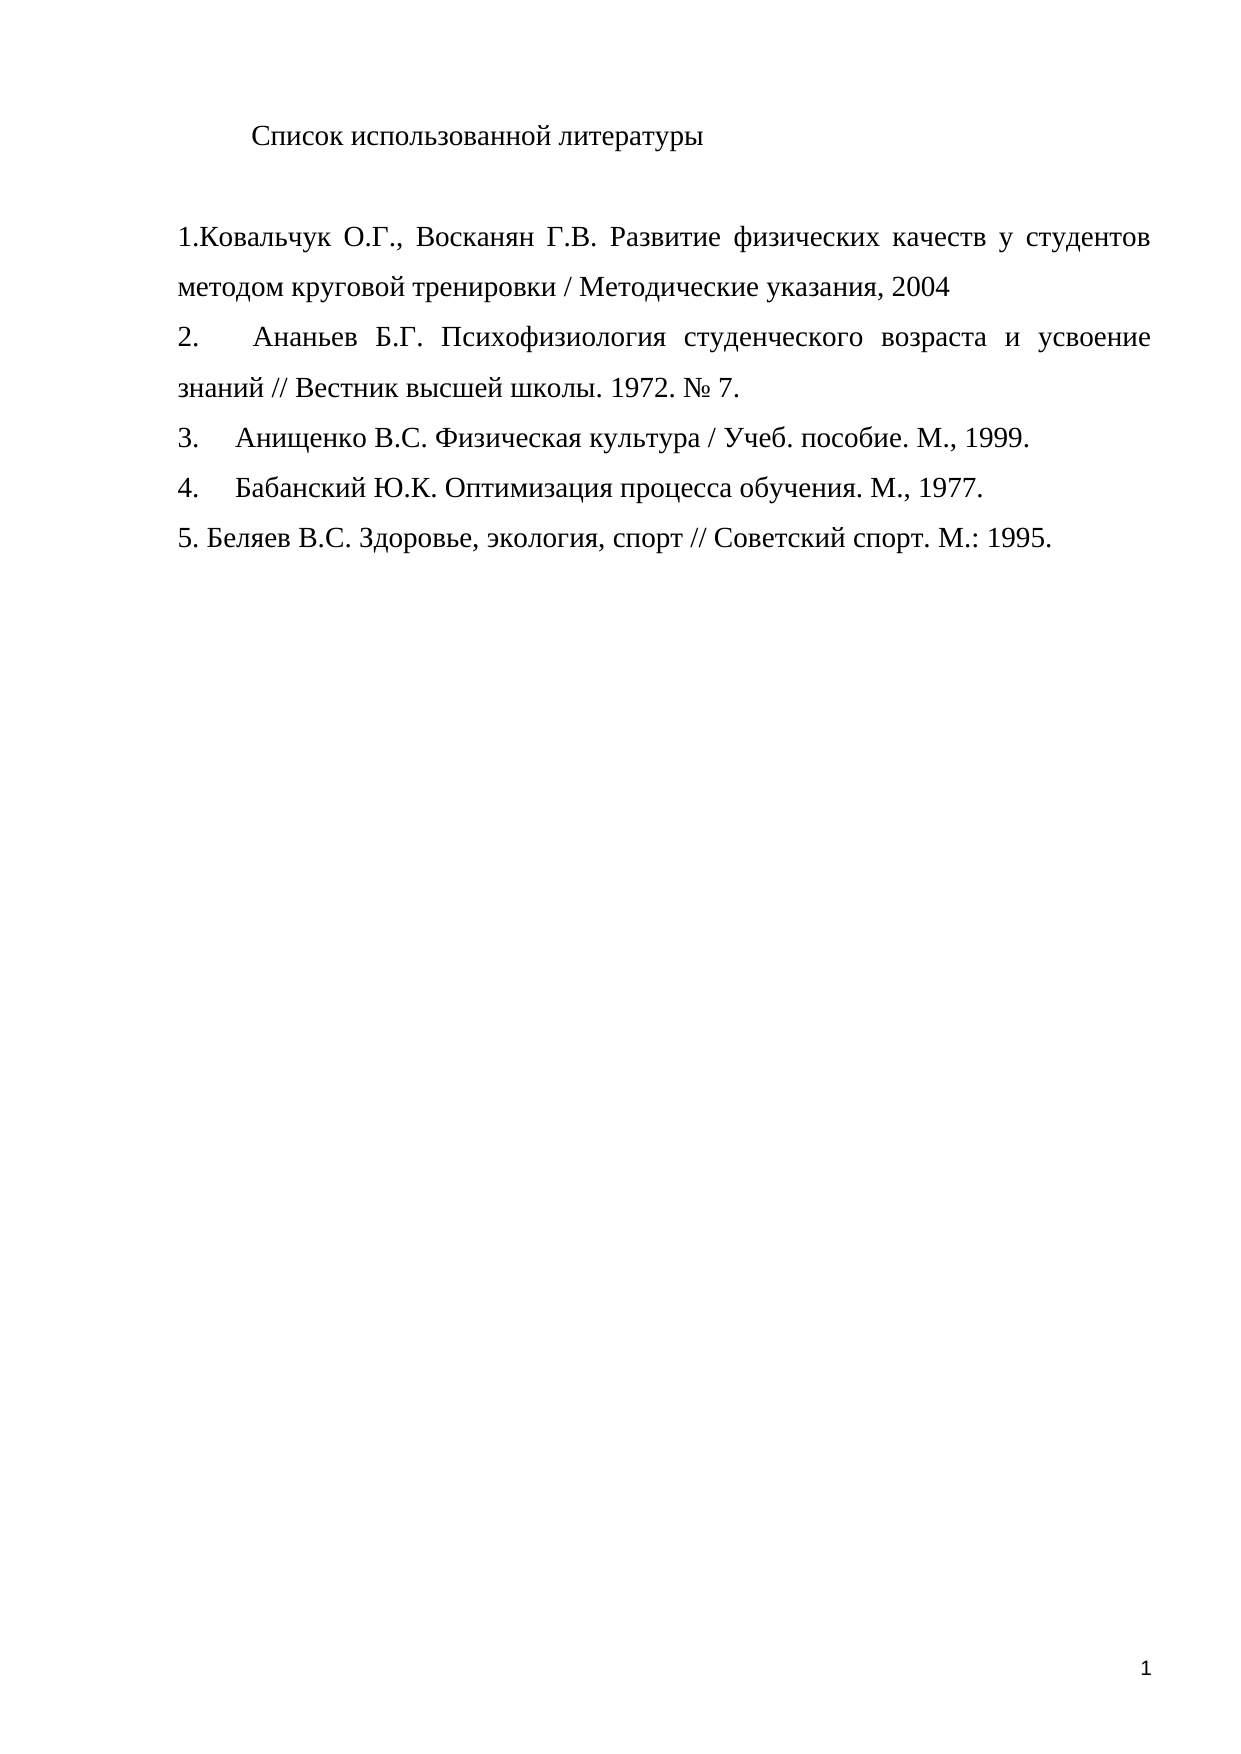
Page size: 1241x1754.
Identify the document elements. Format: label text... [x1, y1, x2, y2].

text Список использованной литературы [177, 118, 1152, 152]
text 1.Ковальчук О.Г., Восканян Г.В. Развитие физических качеств у студентов методом круговой тренировки / Методические указания, 2004 [177, 219, 1152, 303]
list Бабанский Ю.К. Оптимизация процесса обучения. М., 1977. [177, 470, 1152, 504]
text 5. Беляев B.C. Здоровье, экология, спорт // Советский спорт. М.: 1995. [177, 521, 1152, 554]
list Ананьев Б.Г. Психофизиология студенческого возраста и усвоение знаний // Вестник высшей школы. 1972. № 7. [177, 319, 1152, 403]
list Анищенко B.C. Физическая культура / Учеб. пособие. М., 1999. [177, 420, 1152, 453]
